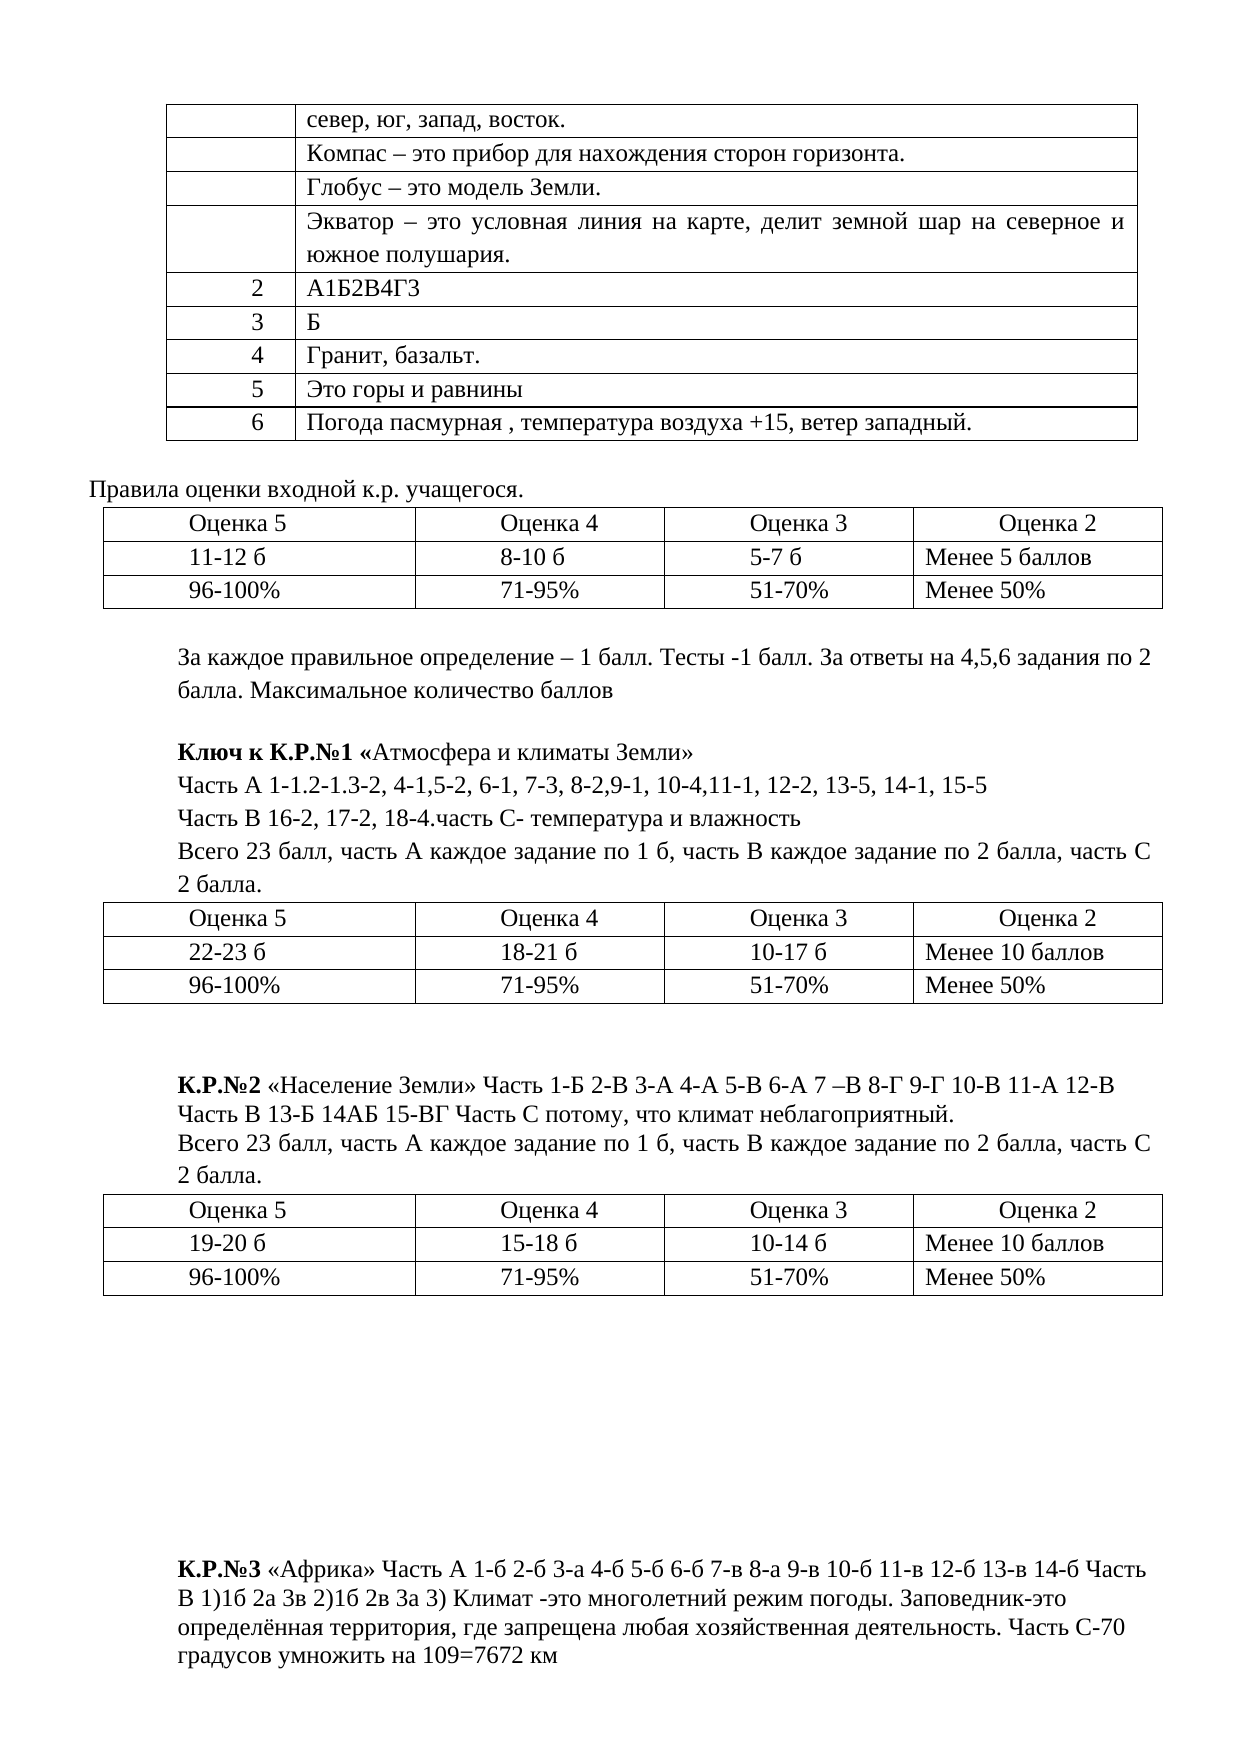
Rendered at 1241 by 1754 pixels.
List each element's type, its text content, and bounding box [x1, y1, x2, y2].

text За каждое правильное определение – 1 балл. Тесты -1 балл. За ответы на 4,5,6 задания по 2 балла. Максимальное количество баллов [177, 642, 1152, 704]
table_cell 71-95% [416, 1262, 664, 1294]
table_cell 11-12 б [104, 542, 415, 574]
text Часть А 1-1.2-1.3-2, 4-1,5-2, 6-1, 7-3, 8-2,9-1, 10-4,11-1, 12-2, 13-5, 14-1, 15-5 [177, 770, 1152, 799]
table_header Оценка 3 [665, 903, 913, 936]
table_cell А1Б2В4Г3 [296, 273, 1137, 306]
table_cell 4 [167, 340, 295, 373]
table_cell 51-70% [665, 576, 913, 608]
table_cell 2 [167, 273, 295, 306]
text Часть В 16-2, 17-2, 18-4.часть С- температура и влажность [177, 803, 1152, 832]
table_cell Погода пасмурная , температура воздуха +15, ветер западный. [296, 408, 1137, 440]
table_cell 96-100% [104, 576, 415, 608]
table_cell 96-100% [104, 1262, 415, 1294]
table_cell Компас – это прибор для нахождения сторон горизонта. [296, 138, 1137, 171]
table_cell 51-70% [665, 1262, 913, 1294]
table_cell 15-18 б [416, 1228, 664, 1261]
table_cell [167, 138, 295, 171]
table_cell 18-21 б [416, 937, 664, 969]
text Правила оценки входной к.р. учащегося. [88, 474, 1152, 503]
table_header Оценка 4 [416, 1195, 664, 1227]
table_header 1 [167, 105, 295, 137]
text Ключ к К.Р.№1 «Атмосфера и климаты Земли» [177, 737, 1152, 766]
table_cell [167, 172, 295, 205]
text Всего 23 балл, часть А каждое задание по 1 б, часть В каждое задание по 2 балла, часть С 2 балла. [177, 1128, 1152, 1189]
table_cell 5 [167, 374, 295, 406]
text К.Р.№3 «Африка» Часть А 1-б 2-б 3-а 4-б 5-б 6-б 7-в 8-а 9-в 10-б 11-в 12-б 13-в 14-б Часть В 1)1б 2а 3в 2)1б 2в 3а 3) Климат -это многолетний режим погоды. Заповедник-это определённая территория, где запрещена любая хозяйственная деятельность. Часть С-70 градусов умножить на 109=7672 км [177, 1554, 1152, 1669]
table_header Оценка 4 [416, 903, 664, 936]
table_cell 8-10 б [416, 542, 664, 574]
table_header Оценка 2 [914, 903, 1162, 936]
table_cell 22-23 б [104, 937, 415, 969]
table_header Оценка 5 [104, 903, 415, 936]
table_header Оценка 3 [665, 508, 913, 541]
text К.Р.№2 «Население Земли» Часть 1-Б 2-В 3-А 4-А 5-В 6-А 7 –В 8-Г 9-Г 10-В 11-А 12-В Часть В 13-Б 14АБ 15-ВГ Часть С потому, что климат неблагоприятный. [177, 1070, 1152, 1128]
table_header Оценка 5 [104, 1195, 415, 1227]
table_cell 71-95% [416, 576, 664, 608]
table_cell [167, 206, 295, 272]
table_cell Менее 5 баллов [914, 542, 1162, 574]
table_cell Экватор – это условная линия на карте, делит земной шар на северное и южное полушария. [296, 206, 1137, 272]
table_cell 3 [167, 307, 295, 339]
table_cell Менее 50% [914, 576, 1162, 608]
table_cell 6 [167, 408, 295, 440]
table_cell Глобус – это модель Земли. [296, 172, 1137, 205]
table_header Оценка 4 [416, 508, 664, 541]
table_header Оценка 5 [104, 508, 415, 541]
table_cell Менее 10 баллов [914, 937, 1162, 969]
text Всего 23 балл, часть А каждое задание по 1 б, часть В каждое задание по 2 балла, часть С 2 балла. [177, 836, 1152, 898]
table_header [296, 105, 1137, 137]
table_cell Б [296, 307, 1137, 339]
table_cell 10-17 б [665, 937, 913, 969]
table_cell Гранит, базальт. [296, 340, 1137, 373]
table_header Оценка 2 [914, 508, 1162, 541]
table_header Оценка 2 [914, 1195, 1162, 1227]
table_cell Менее 10 баллов [914, 1228, 1162, 1261]
table_cell Менее 50% [914, 1262, 1162, 1294]
table_cell 10-14 б [665, 1228, 913, 1261]
table_cell Менее 50% [914, 970, 1162, 1003]
table_cell 71-95% [416, 970, 664, 1003]
table_cell 96-100% [104, 970, 415, 1003]
table_header Оценка 3 [665, 1195, 913, 1227]
table_cell 5-7 б [665, 542, 913, 574]
table_cell 19-20 б [104, 1228, 415, 1261]
table_cell 51-70% [665, 970, 913, 1003]
table_cell Это горы и равнины [296, 374, 1137, 406]
